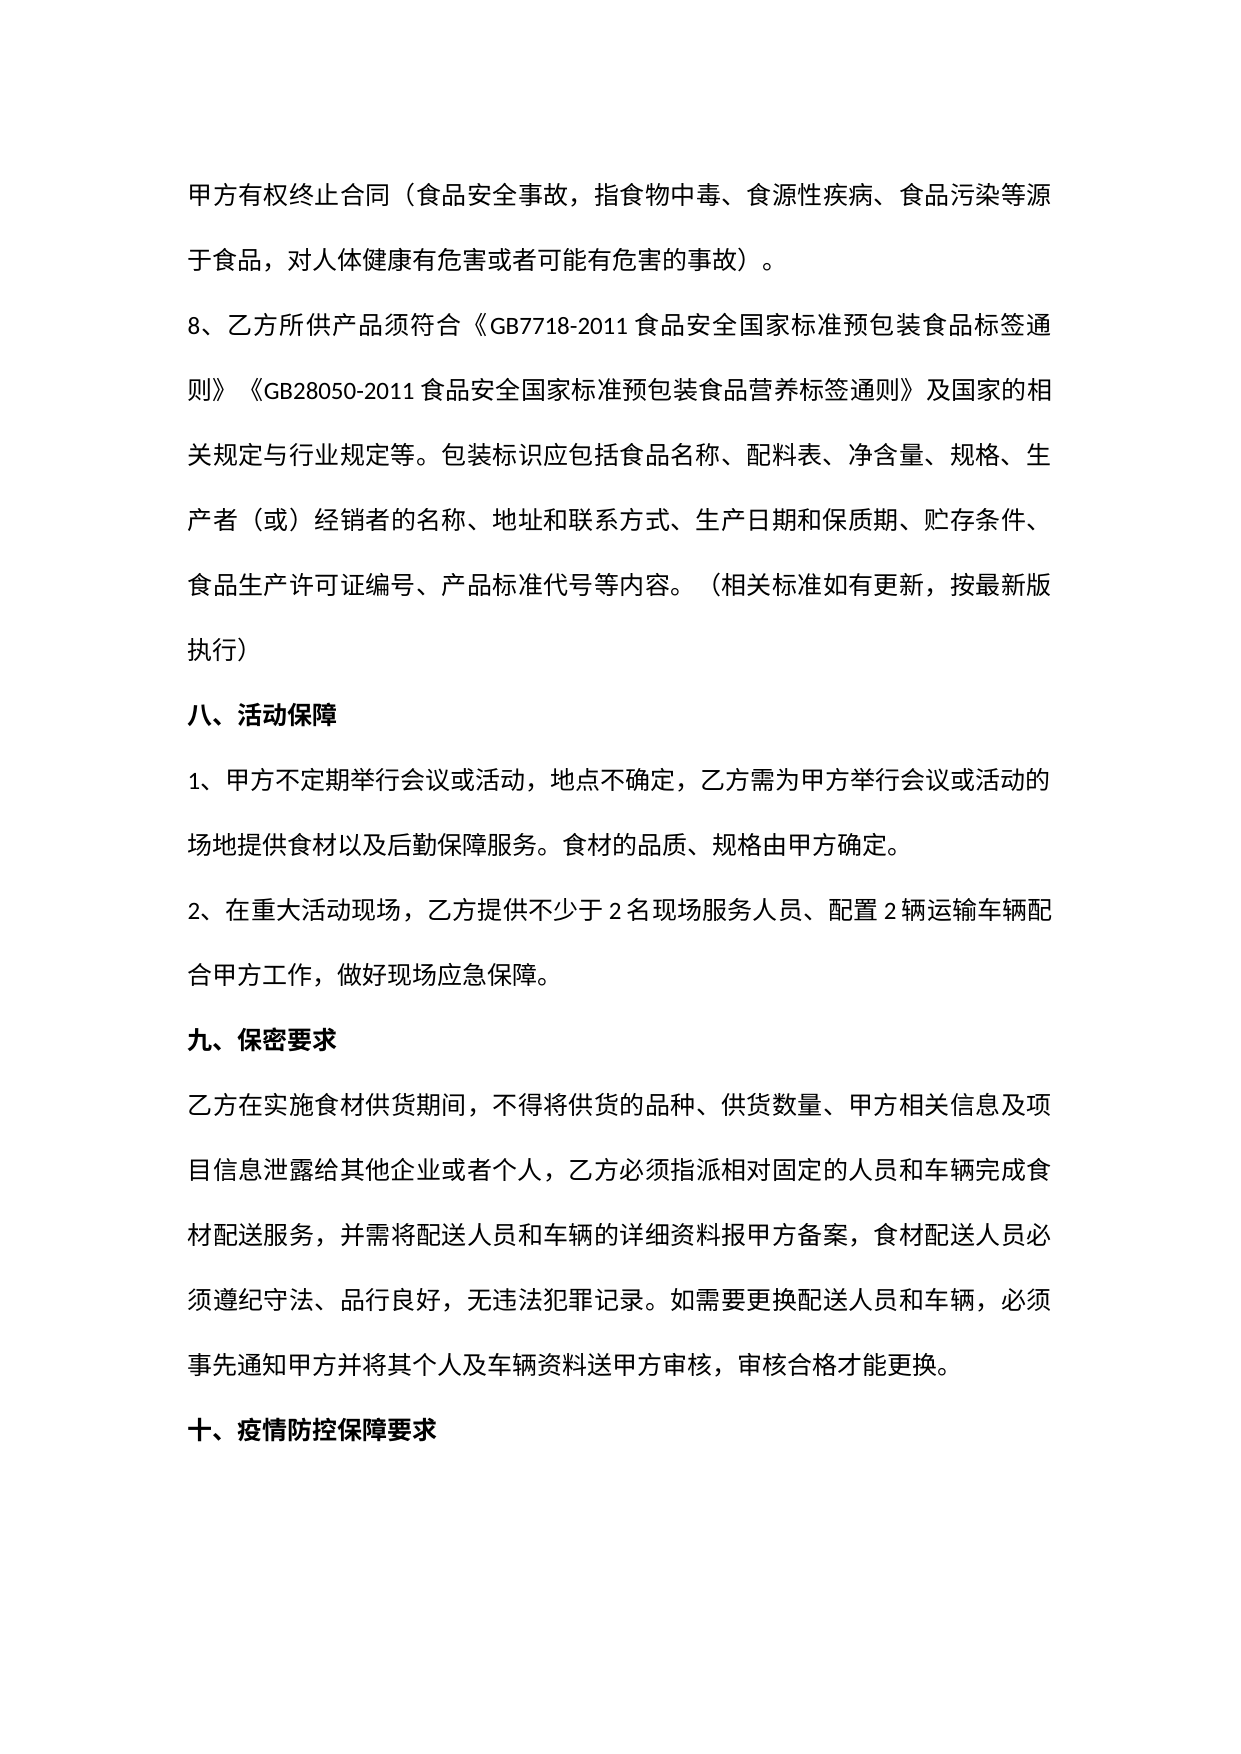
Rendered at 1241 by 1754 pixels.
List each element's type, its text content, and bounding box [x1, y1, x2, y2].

text 乙方在实施食材供货期间，不得将供货的品种、供货数量、甲方相关信息及项目信息泄露给其他企业或者个人，乙方必须指派相对固定的人员和车辆完成食材配送服务，并需将配送人员和车辆的详细资料报甲方备案，食材配送人员必须遵纪守法、品行良好，无违法犯罪记录。如需要更换配送人员和车辆，必须事先通知甲方并将其个人及车辆资料送甲方审核，审核合格才能更换。 [187, 1072, 1053, 1397]
text 1、甲方不定期举行会议或活动，地点不确定，乙方需为甲方举行会议或活动的场地提供食材以及后勤保障服务。食材的品质、规格由甲方确定。 [187, 747, 1053, 877]
text 2、在重大活动现场，乙方提供不少于2名现场服务人员、配置2辆运输车辆配合甲方工作，做好现场应急保障。 [187, 877, 1053, 1007]
text 八、活动保障 [187, 682, 1053, 747]
text 九、保密要求 [187, 1007, 1053, 1072]
text 8、乙方所供产品须符合《GB7718-2011食品安全国家标准预包装食品标签通则》《GB28050-2011食品安全国家标准预包装食品营养标签通则》及国家的相关规定与行业规定等。包装标识应包括食品名称、配料表、净含量、规格、生产者（或）经销者的名称、地址和联系方式、生产日期和保质期、贮存条件、食品生产许可证编号、产品标准代号等内容。（相关标准如有更新，按最新版执行） [187, 292, 1053, 682]
text 十、疫情防控保障要求 [187, 1397, 1053, 1462]
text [187, 162, 1053, 292]
